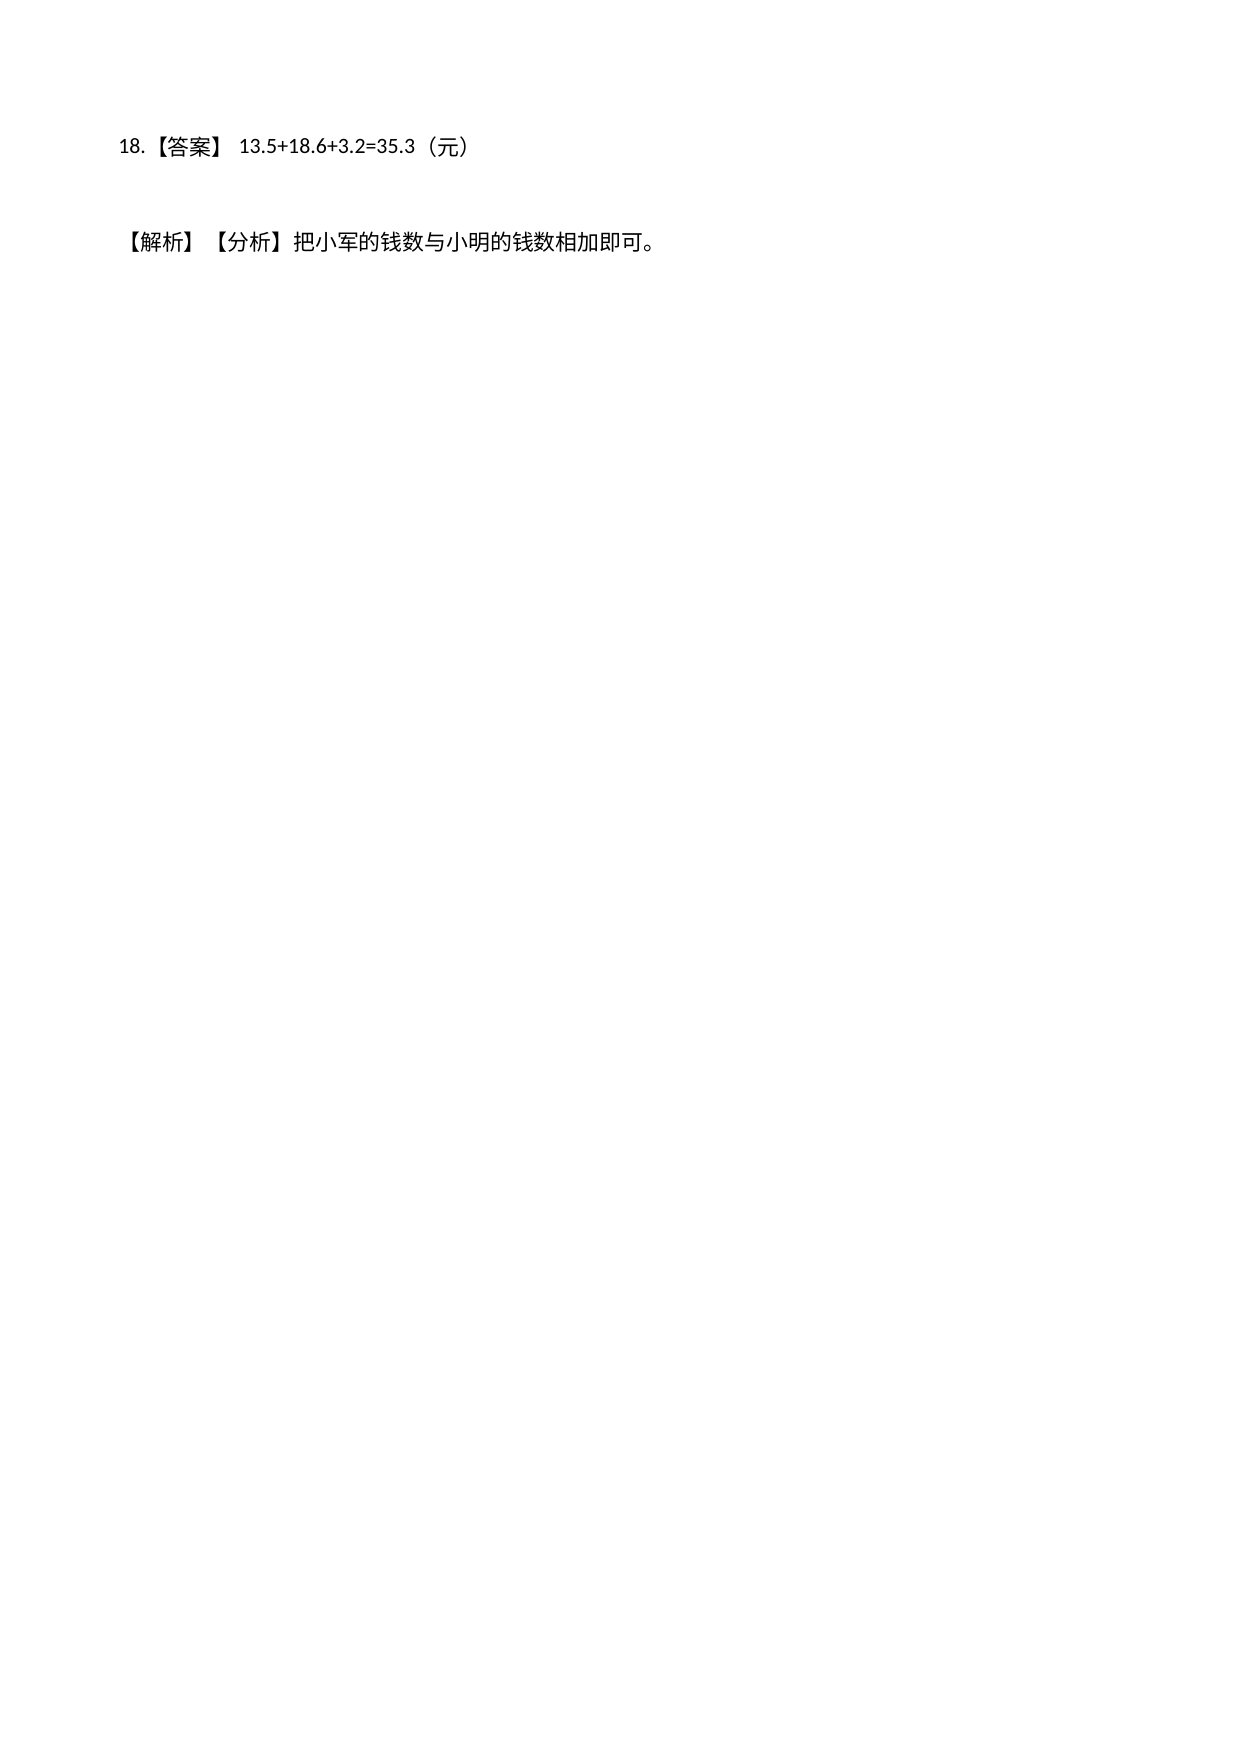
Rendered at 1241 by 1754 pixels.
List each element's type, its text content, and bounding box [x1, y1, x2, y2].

text 18.【答案】 13.5+18.6+3.2=35.3（元） [118, 129, 1122, 211]
text 【解析】【分析】把小军的钱数与小明的钱数相加即可。 [118, 224, 1122, 257]
